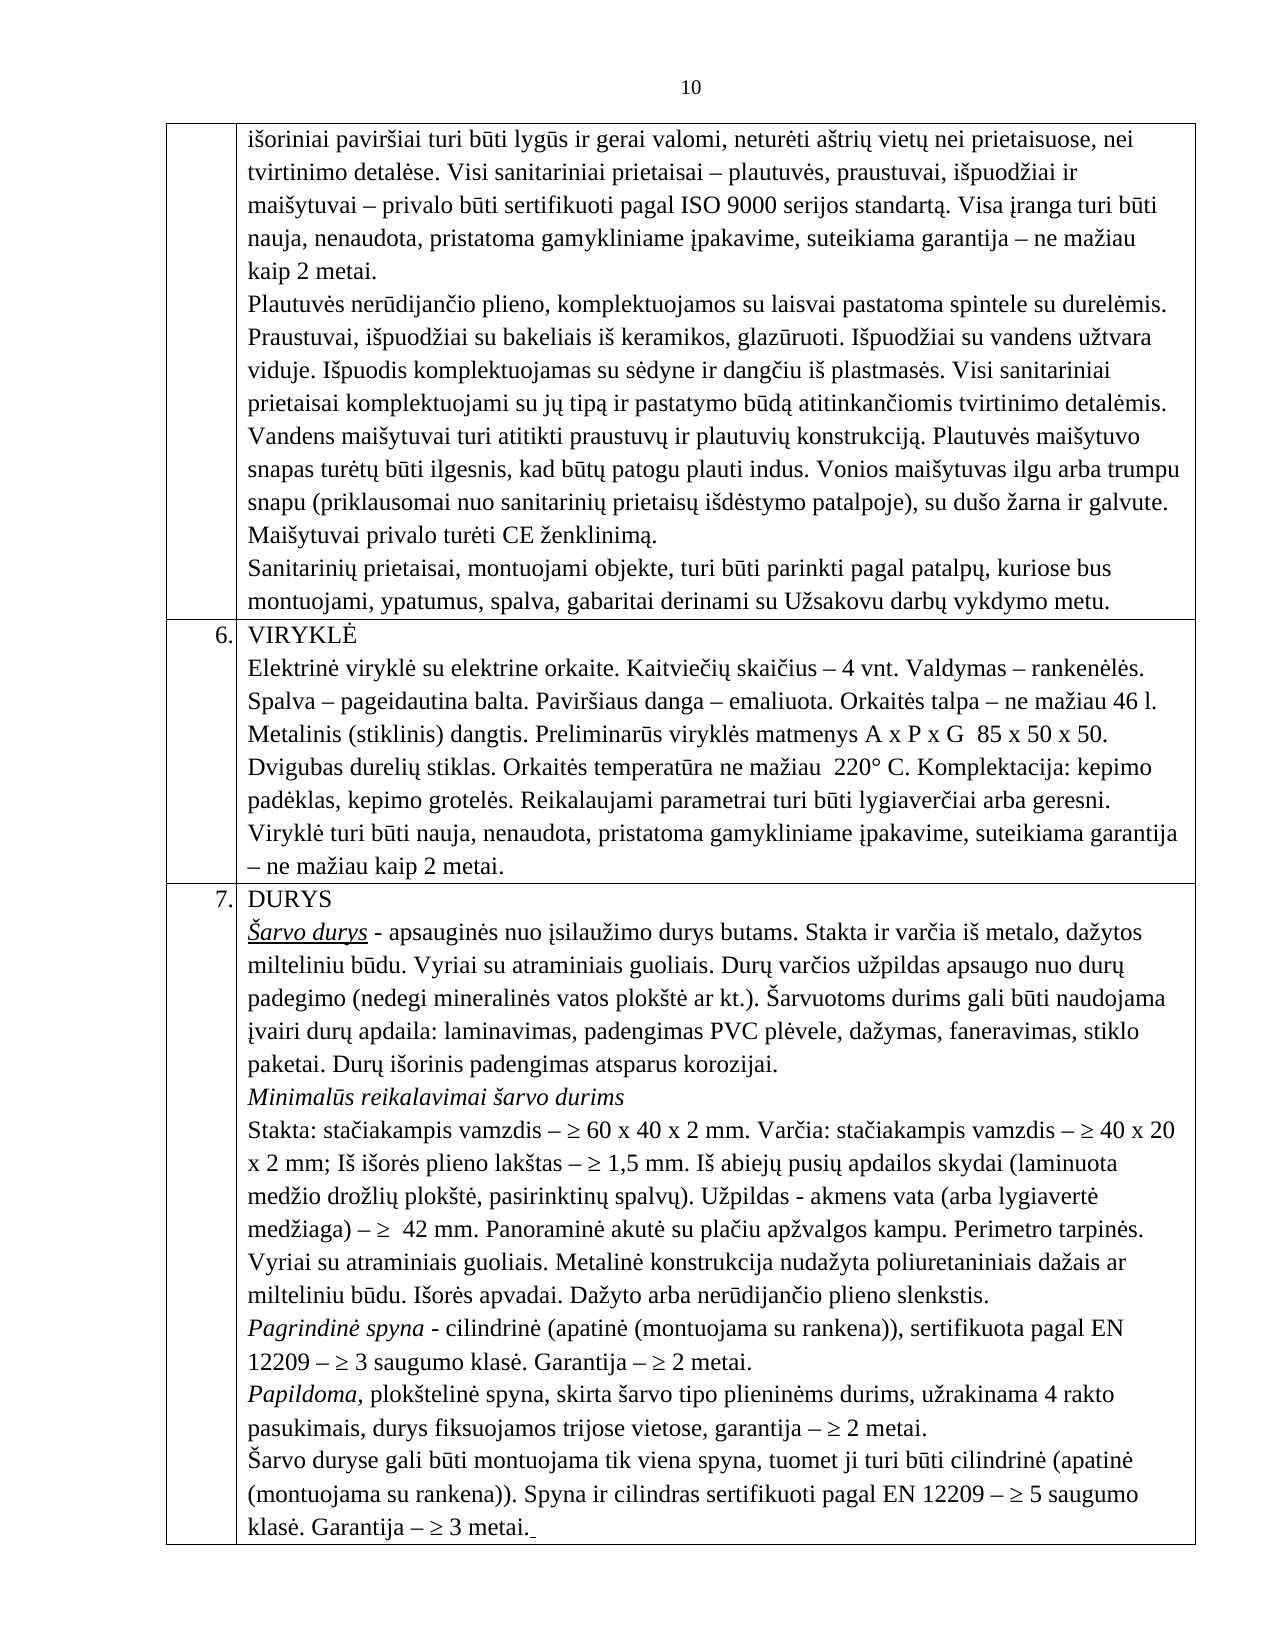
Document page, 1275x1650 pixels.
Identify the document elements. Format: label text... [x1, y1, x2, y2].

table_cell [167, 620, 236, 883]
table_cell [167, 124, 236, 619]
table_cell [237, 884, 1195, 1544]
table_cell VIRYKLĖ Elektrinė viryklė su elektrine orkaite. Kaitviečių skaičius – 4 vnt. Valdymas – rankenėlės. Spalva – pageidautina balta. Paviršiaus danga – emaliuota. Orkaitės talpa – ne mažiau 46 l. Metalinis (stiklinis) dangtis. Preliminarūs viryklės matmenys A x P x G 85 x 50 x 50. Dvigubas durelių stiklas. Orkaitės temperatūra ne mažiau 220° C. Komplektacija: kepimo padėklas, kepimo grotelės. Reikalaujami parametrai turi būti lygiaverčiai arba geresni. Viryklė turi būti nauja, nenaudota, pristatoma gamykliniame įpakavime, suteikiama garantija – ne mažiau kaip 2 metai. [237, 620, 1195, 883]
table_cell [237, 124, 1195, 619]
table_cell [167, 884, 236, 1544]
